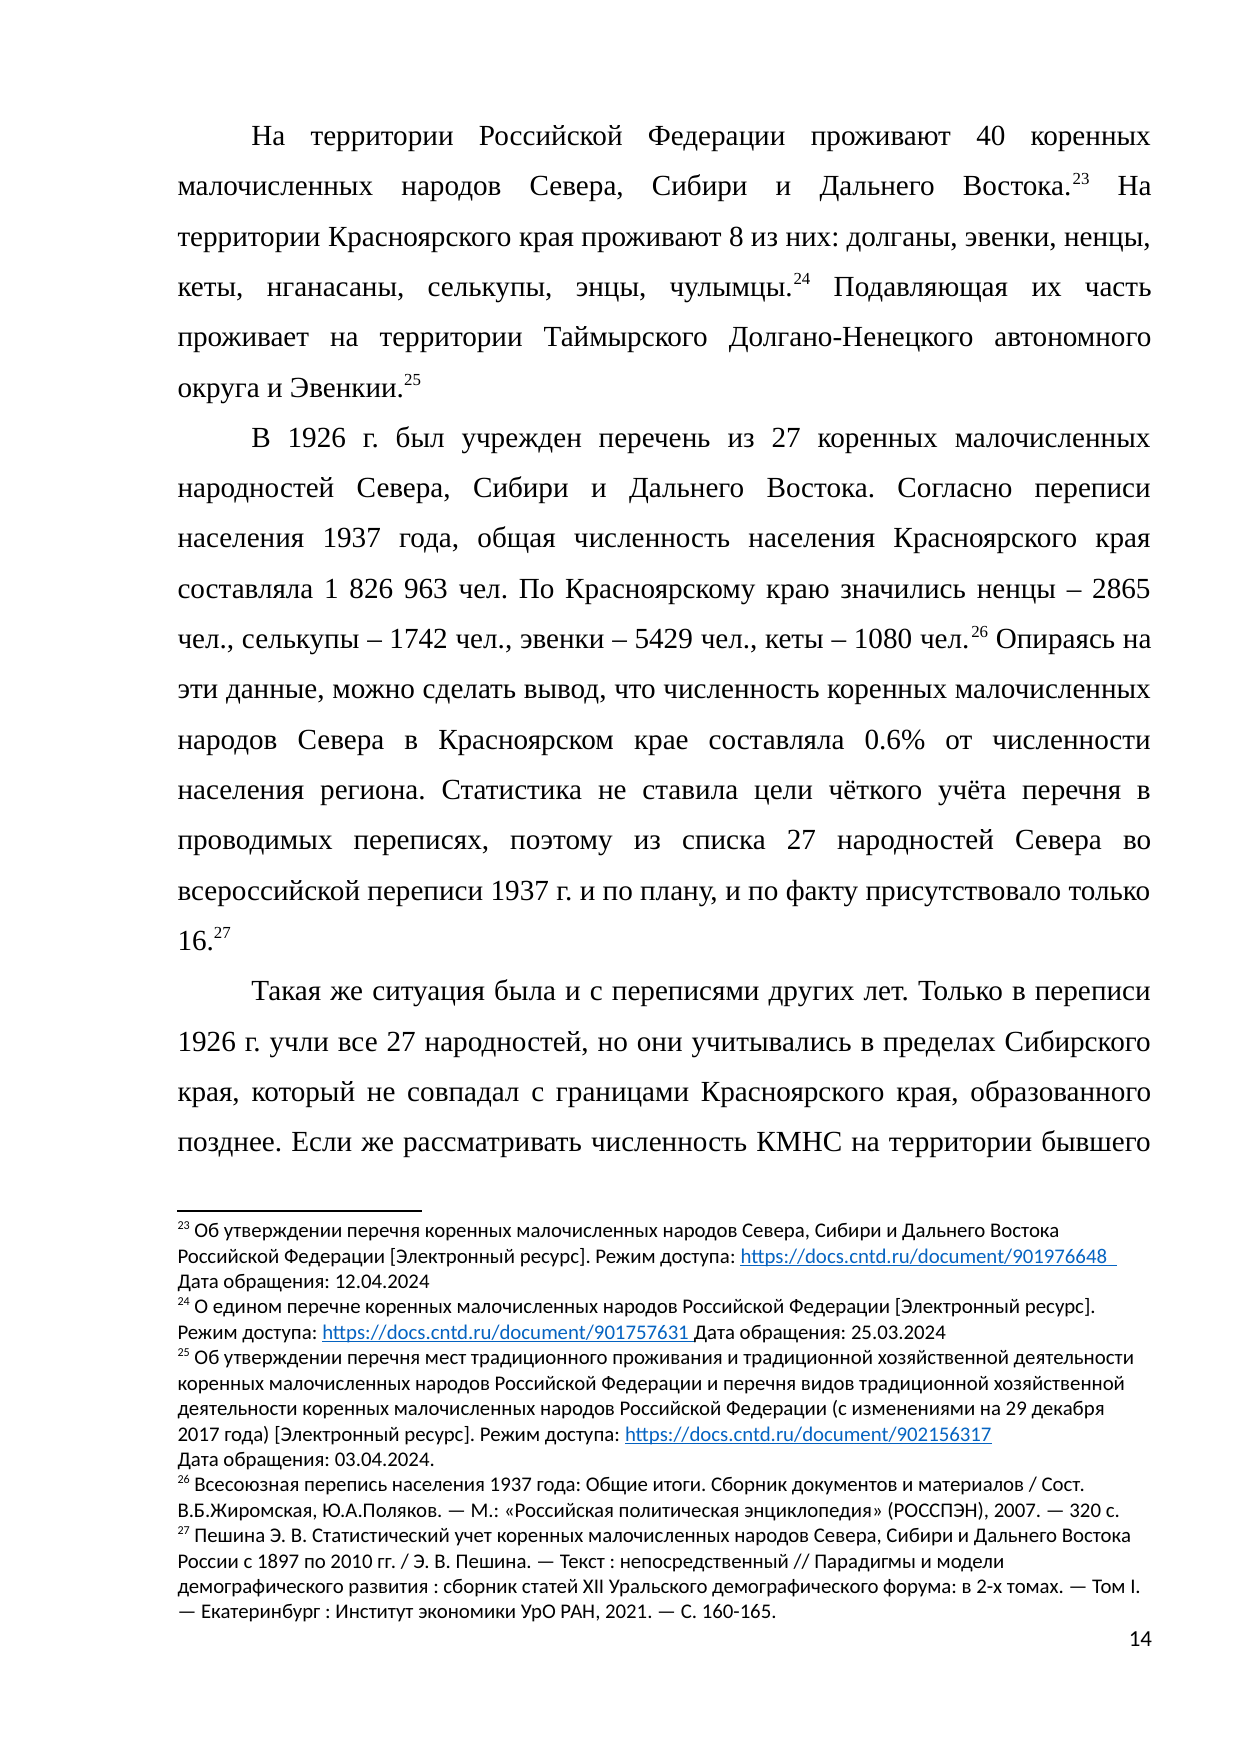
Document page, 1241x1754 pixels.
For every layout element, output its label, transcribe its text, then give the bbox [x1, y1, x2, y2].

text На территории Российской Федерации проживают 40 коренных малочисленных народов Севера, Сибири и Дальнего Востока. На территории Красноярского края проживают 8 из них: долганы, эвенки, ненцы, кеты, нганасаны, селькупы, энцы, чулымцы. Подавляющая их часть проживает на территории Таймырского Долгано-Ненецкого автономного округа и Эвенкии. [177, 118, 1152, 403]
text В 1926 г. был учрежден перечень из 27 коренных малочисленных народностей Севера, Сибири и Дальнего Востока. Согласно переписи населения 1937 года, общая численность населения Красноярского края составляла 1 826 963 чел. По Красноярскому краю значились ненцы – 2865 чел., селькупы – 1742 чел., эвенки – 5429 чел., кеты – 1080 чел. Опираясь на эти данные, можно сделать вывод, что численность коренных малочисленных народов Севера в Красноярском крае составляла 0.6% от численности населения региона. Статистика не ставила цели чёткого учёта перечня в проводимых переписях, поэтому из списка 27 народностей Севера во всероссийской переписи 1937 г. и по плану, и по факту присутствовало только 16. [177, 420, 1152, 957]
text Такая же ситуация была и с переписями других лет. Только в переписи 1926 г. учли все 27 народностей, но они учитывались в пределах Сибирского края, который не совпадал с границами Красноярского края, образованного позднее. Если же рассматривать численность КМНС на территории бывшего Туруханского края, который наиболее точно совпадает с местами традиционного проживания коренных малочисленных народов Севера в регионе (на данный момент это территория Таймырского Долгано – Ненецкого, Туруханского и Эвенкийского районов), то можно обнаружить численность только долган (656 чел.) и эвенков (7321 чел.). [177, 973, 1152, 1158]
